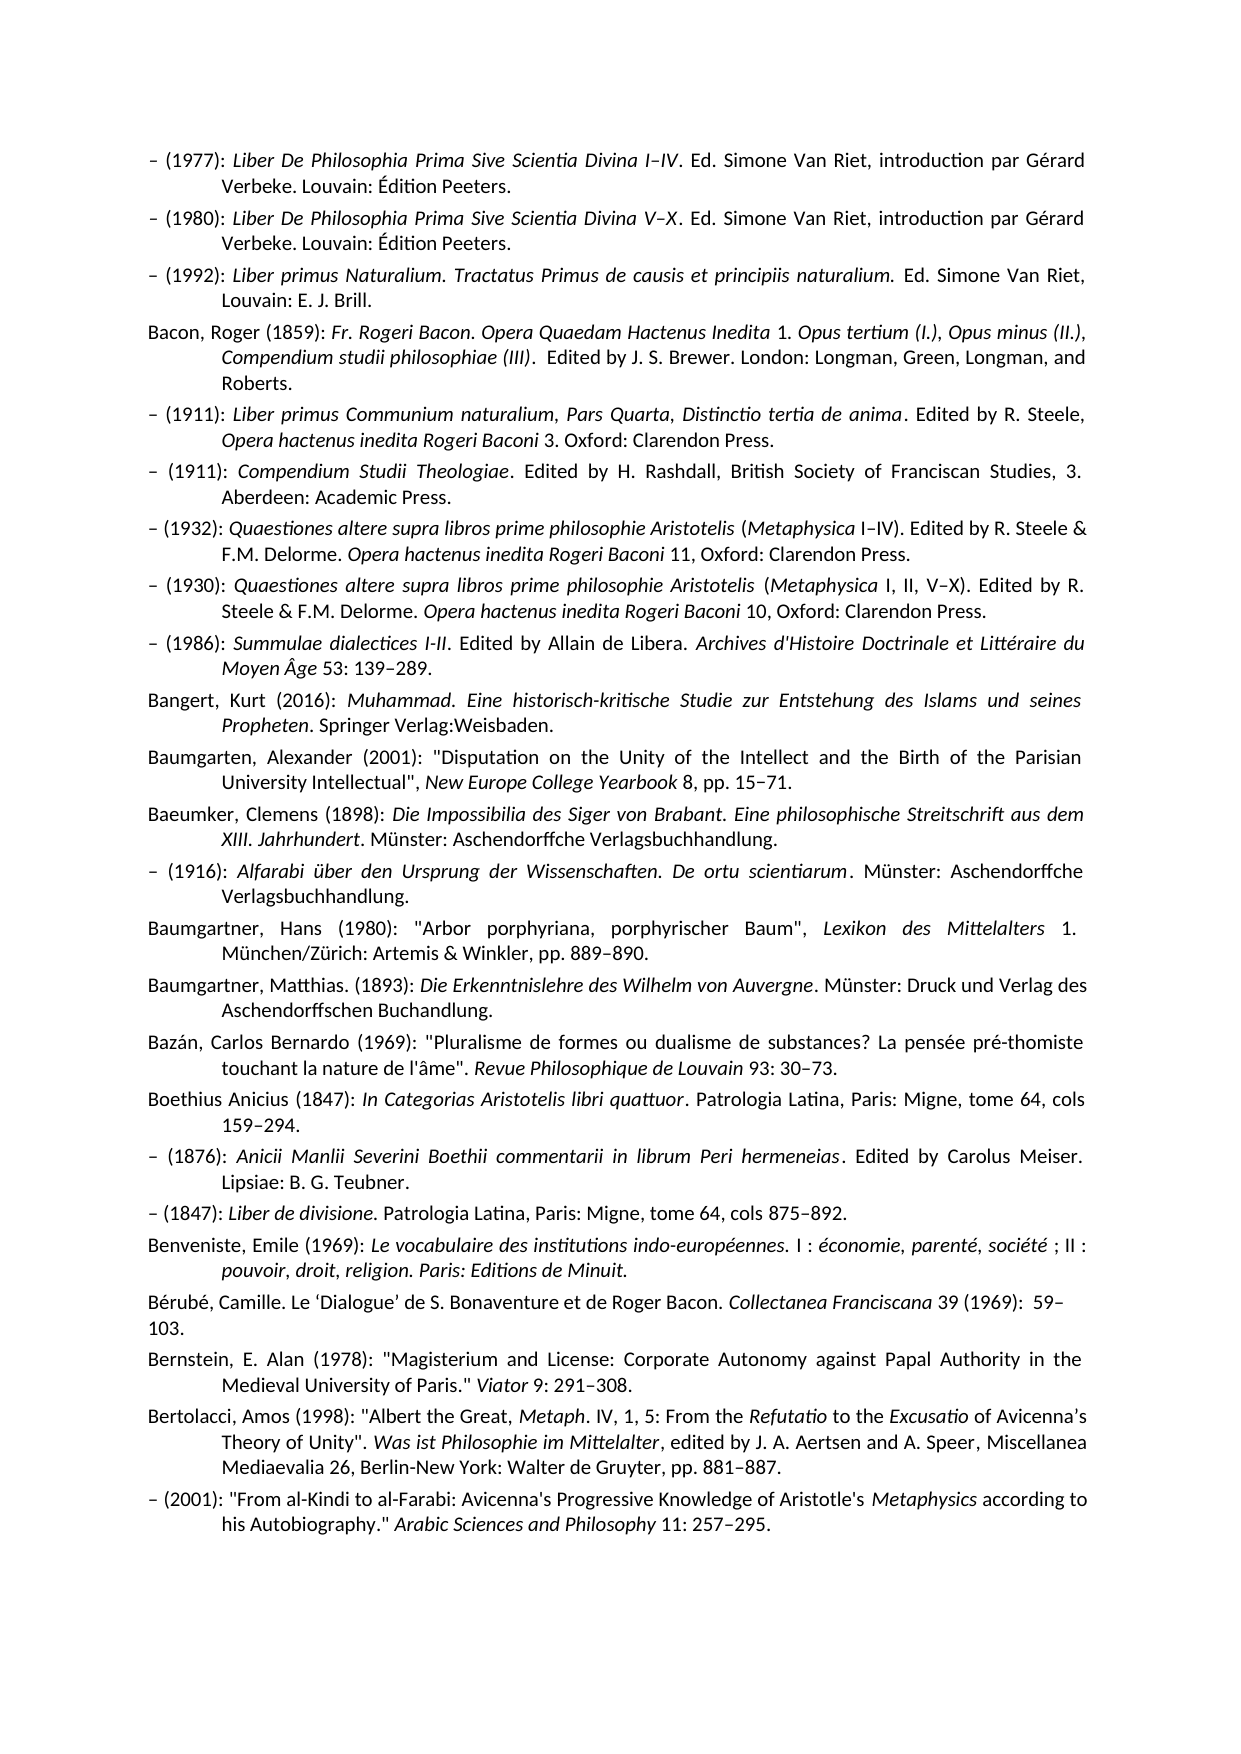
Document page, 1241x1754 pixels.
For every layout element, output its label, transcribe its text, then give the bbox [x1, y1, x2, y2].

text ‒ (1977): Liber De Philosophia Prima Sive Scientia Divina I–IV. Ed. Simone Van Riet, introduction par Gérard Verbeke. Louvain: Édition Peeters. [148, 148, 1093, 198]
text ‒ (1986): Summulae dialectices I-II. Edited by Allain de Libera. Archives d'Histoire Doctrinale et Littéraire du Moyen Âge 53: 139‒289. [148, 630, 1093, 681]
text ‒ (1911): Compendium Studii Theologiae. Edited by H. Rashdall, British Society of Franciscan Studies, 3. Aberdeen: Academic Press. [148, 458, 1093, 509]
text ‒ (1916): Alfarabi über den Ursprung der Wissenschaften. De ortu scientiarum. Münster: Aschendorffche Verlagsbuchhandlung. [148, 858, 1093, 909]
text Baeumker, Clemens (1898): Die Impossibilia des Siger von Brabant. Eine philosophische Streitschrift aus dem XIII. Jahrhundert. Münster: Aschendorffche Verlagsbuchhandlung. [148, 801, 1093, 852]
text Benveniste, Emile (1969): Le vocabulaire des institutions indo-européennes. I : économie, parenté, société ; II : pouvoir, droit, religion. Paris: Editions de Minuit. [148, 1232, 1093, 1283]
text Bangert, Kurt (2016): Muhammad. Eine historisch-kritische Studie zur Entstehung des Islams und seines Propheten. Springer Verlag:Weisbaden. [148, 687, 1093, 738]
text Baumgarten, Alexander (2001): "Disputation on the Unity of the Intellect and the Birth of the Parisian University Intellectual", New Europe College Yearbook 8, pp. 15−71. [148, 744, 1093, 795]
text Baumgartner, Hans (1980): "Arbor porphyriana, porphyrischer Baum", Lexikon des Mittelalters 1. München/Zürich: Artemis & Winkler, pp. 889–890. [148, 915, 1093, 966]
text ‒ (1911): Liber primus Communium naturalium, Pars Quarta, Distinctio tertia de anima. Edited by R. Steele, Opera hactenus inedita Rogeri Baconi 3. Oxford: Clarendon Press. [148, 401, 1093, 452]
text ‒ (1980): Liber De Philosophia Prima Sive Scientia Divina V–X. Ed. Simone Van Riet, introduction par Gérard Verbeke. Louvain: Édition Peeters. [148, 205, 1093, 256]
text ‒ (1876): Anicii Manlii Severini Boethii commentarii in librum Peri hermeneias. Edited by Carolus Meiser. Lipsiae: B. G. Teubner. [148, 1143, 1093, 1194]
text Boethius Anicius (1847): In Categorias Aristotelis libri quattuor. Patrologia Latina, Paris: Migne, tome 64, cols 159–294. [148, 1086, 1093, 1137]
text ‒ (1847): Liber de divisione. Patrologia Latina, Paris: Migne, tome 64, cols 875‒892. [148, 1201, 1093, 1226]
text Bacon, Roger (1859): Fr. Rogeri Bacon. Opera Quaedam Hactenus Inedita 1. Opus tertium (I.), Opus minus (II.), Compendium studii philosophiae (III). Edited by J. S. Brewer. London: Longman, Green, Longman, and Roberts. [148, 319, 1093, 395]
text Bernstein, E. Alan (1978): "Magisterium and License: Corporate Autonomy against Papal Authority in the Medieval University of Paris." Viator 9: 291‒308. [148, 1346, 1093, 1397]
text Baumgartner, Matthias. (1893): Die Erkenntnislehre des Wilhelm von Auvergne. Münster: Druck und Verlag des Aschendorffschen Buchandlung. [148, 972, 1093, 1023]
text Bertolacci, Amos (1998): "Albert the Great, Metaph. IV, 1, 5: From the Refutatio to the Excusatio of Avicenna’s Theory of Unity". Was ist Philosophie im Mittelalter, edited by J. A. Aertsen and A. Speer, Miscellanea Mediaevalia 26, Berlin-New York: Walter de Gruyter, pp. 881‒887. [148, 1403, 1093, 1480]
text ‒ (1932): Quaestiones altere supra libros prime philosophie Aristotelis (Metaphysica I‒IV). Edited by R. Steele & F.M. Delorme. Opera hactenus inedita Rogeri Baconi 11, Oxford: Clarendon Press. [148, 516, 1093, 566]
text ‒ (1992): Liber primus Naturalium. Tractatus Primus de causis et principiis naturalium. Ed. Simone Van Riet, Louvain: E. J. Brill. [148, 262, 1093, 313]
text ‒ (2001): "From al-Kindi to al-Farabi: Avicenna's Progressive Knowledge of Aristotle's Metaphysics according to his Autobiography." Arabic Sciences and Philosophy 11: 257‒295. [148, 1486, 1093, 1537]
text Bazán, Carlos Bernardo (1969): "Pluralisme de formes ou dualisme de substances? La pensée pré-thomiste touchant la nature de l'âme". Revue Philosophique de Louvain 93: 30‒73. [148, 1029, 1093, 1080]
text Bérubé, Camille. Le ‘Dialogue’ de S. Bonaventure et de Roger Bacon. Collectanea Franciscana 39 (1969): 59‒103. [148, 1289, 1093, 1340]
text ‒ (1930): Quaestiones altere supra libros prime philosophie Aristotelis (Metaphysica I, II, V‒X). Edited by R. Steele & F.M. Delorme. Opera hactenus inedita Rogeri Baconi 10, Oxford: Clarendon Press. [148, 573, 1093, 623]
